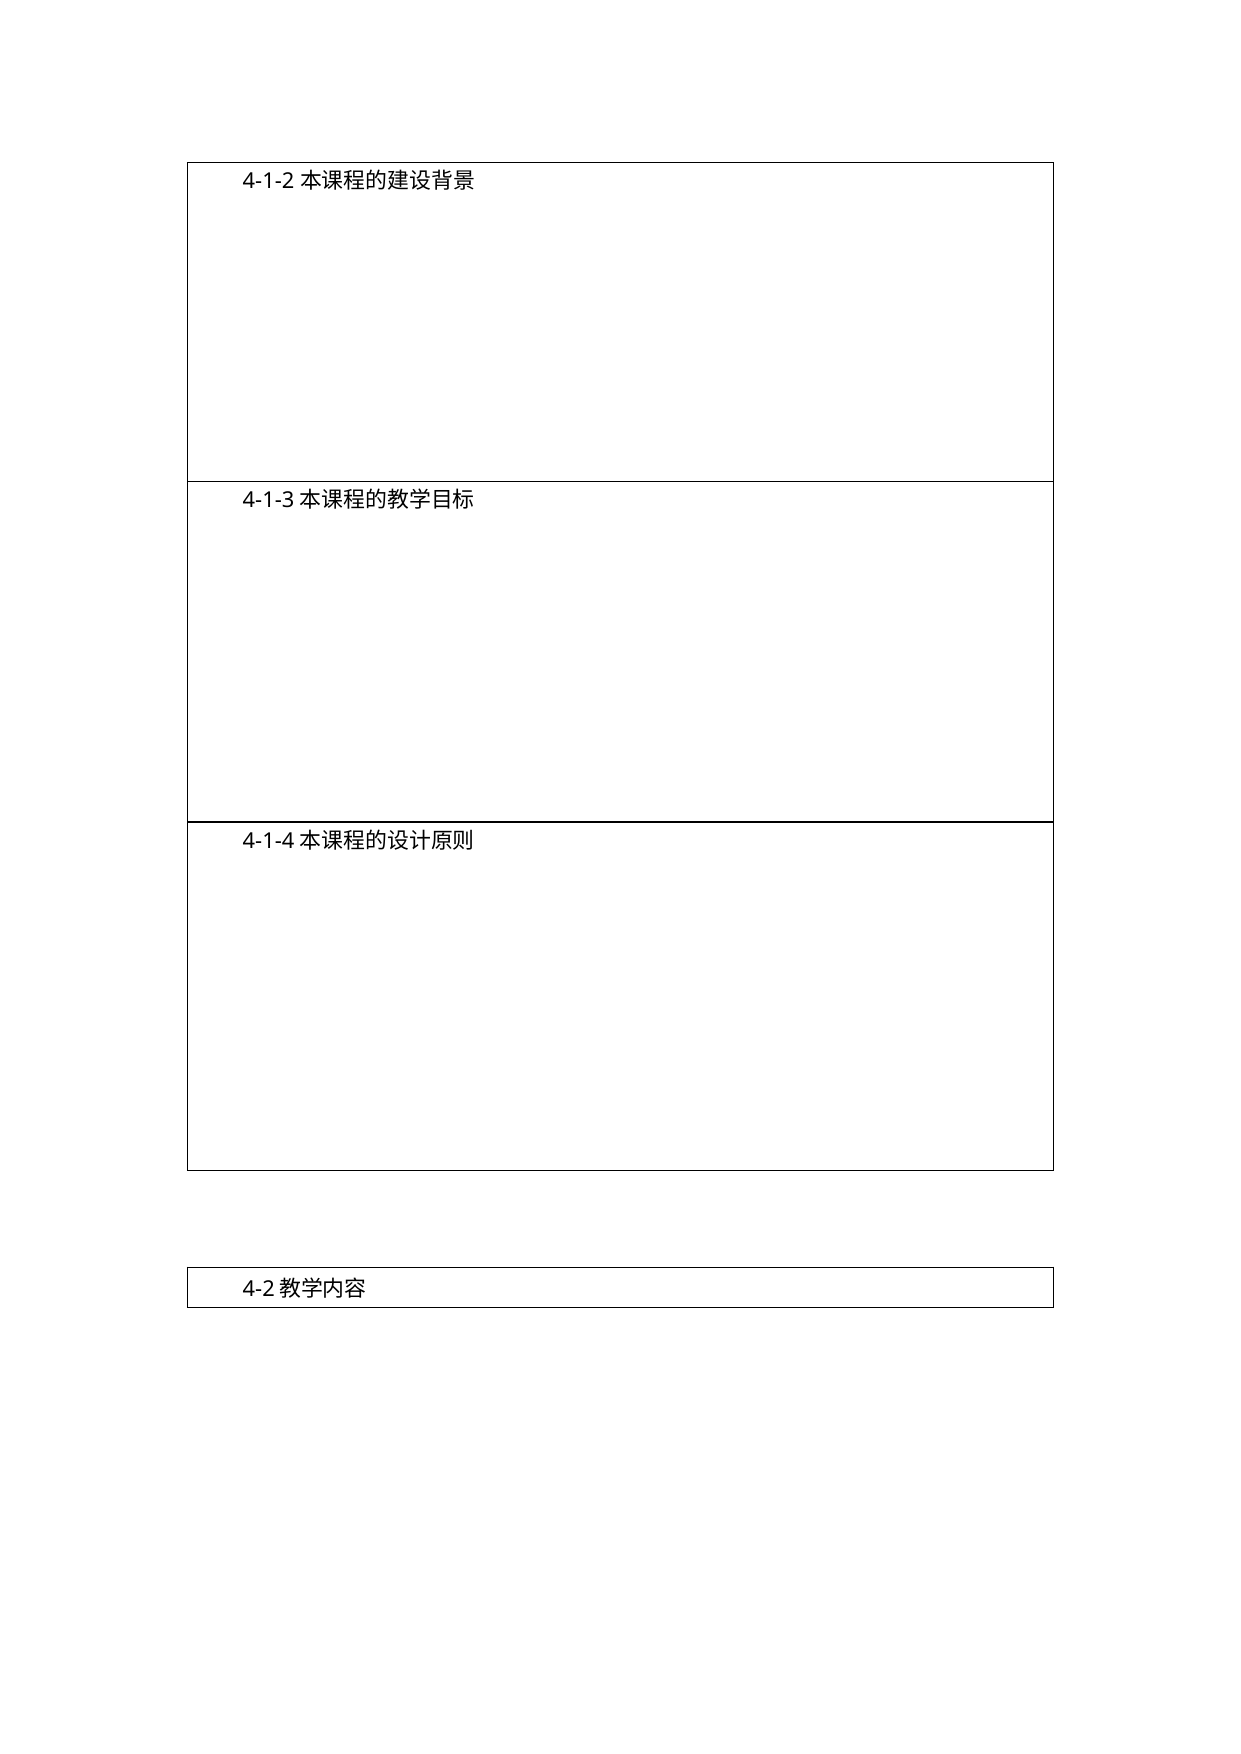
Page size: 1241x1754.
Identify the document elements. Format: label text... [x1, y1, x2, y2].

table_cell 4-1-3 本课程的教学目标 [188, 482, 1053, 821]
table_cell 4-1-2 本课程的建设背景 [188, 163, 1053, 481]
table_cell 4-1-4 本课程的设计原则 [188, 823, 1053, 1170]
table_header 4-2教学内容 [188, 1268, 1053, 1307]
